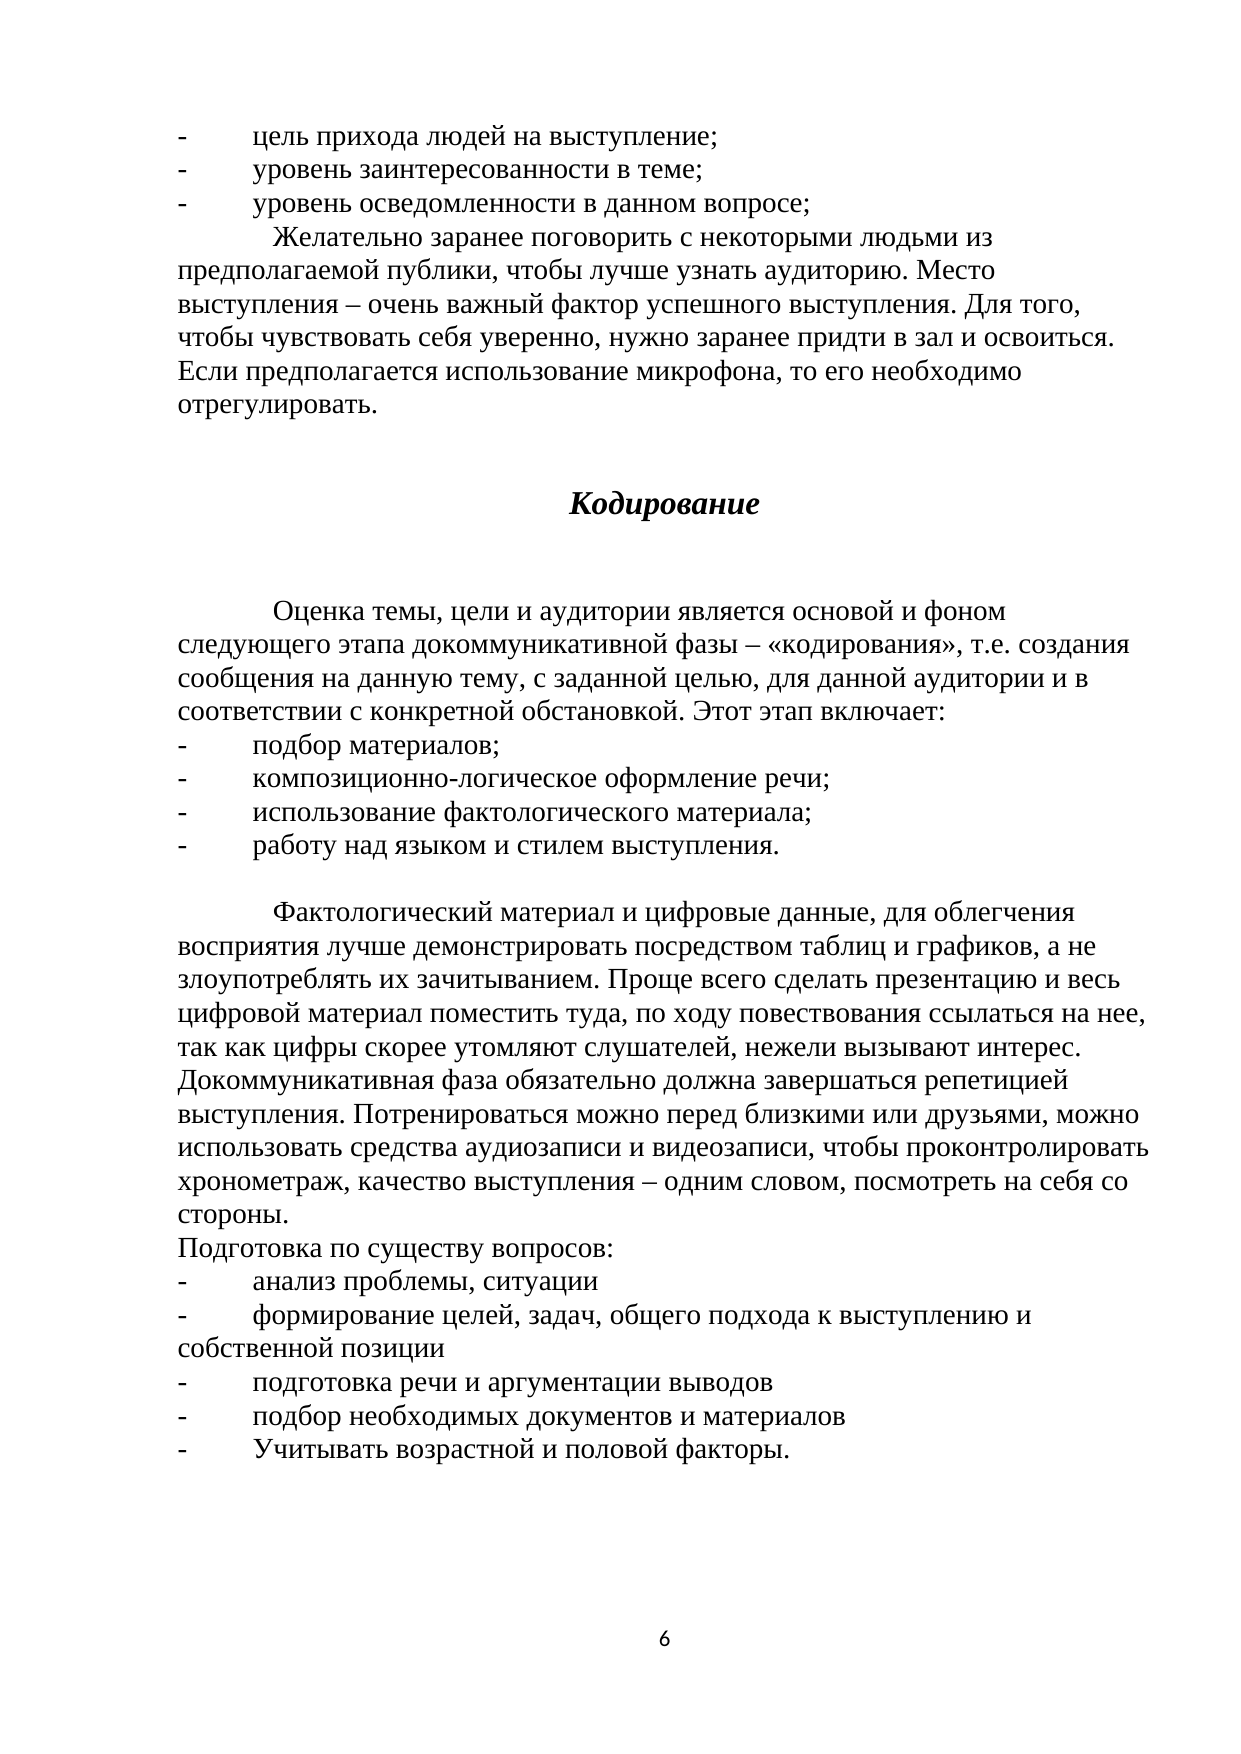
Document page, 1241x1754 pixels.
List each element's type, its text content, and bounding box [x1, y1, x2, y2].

text - уровень осведомленности в данном вопросе; [177, 185, 1152, 219]
text Докоммуникативная фаза обязательно должна завершаться репетицией выступления. Потренироваться можно перед близкими или друзьями, можно использовать средства аудиозаписи и видеозаписи, чтобы проконтролировать хронометраж, качество выступления – одним словом, посмотреть на себя со стороны. [177, 1062, 1152, 1230]
text - работу над языком и стилем выступления. [177, 827, 1152, 861]
text - Учитывать возрастной и половой факторы. [177, 1431, 1152, 1465]
text Желательно заранее поговорить с некоторыми людьми из предполагаемой публики, чтобы лучше узнать аудиторию. Место выступления – очень важный фактор успешного выступления. Для того, чтобы чувствовать себя уверенно, нужно заранее придти в зал и освоиться. Если предполагается использование микрофона, то его необходимо отрегулировать. [177, 219, 1152, 420]
text - использование фактологического материала; [177, 794, 1152, 827]
text - подбор необходимых документов и материалов [177, 1398, 1152, 1431]
text Фактологический материал и цифровые данные, для облегчения восприятия лучше демонстрировать посредством таблиц и графиков, а не злоупотреблять их зачитыванием. Проще всего сделать презентацию и весь цифровой материал поместить туда, по ходу повествования ссылаться на нее, так как цифры скорее утомляют слушателей, нежели вызывают интерес. [177, 894, 1152, 1062]
text - формирование целей, задач, общего подхода к выступлению и [177, 1297, 1152, 1331]
text Кодирование [177, 483, 1152, 522]
text - анализ проблемы, ситуации [177, 1263, 1152, 1297]
text собственной позиции [177, 1331, 1152, 1364]
text Оценка темы, цели и аудитории является основой и фоном следующего этапа докоммуникативной фазы – «кодирования», т.е. создания сообщения на данную тему, с заданной целью, для данной аудитории и в соответствии с конкретной обстановкой. Этот этап включает: [177, 593, 1152, 727]
text - подготовка речи и аргументации выводов [177, 1364, 1152, 1398]
text - уровень заинтересованности в теме; [177, 152, 1152, 185]
text - цель прихода людей на выступление; [177, 118, 1152, 152]
text - композиционно-логическое оформление речи; [177, 760, 1152, 794]
text - подбор материалов; [177, 727, 1152, 760]
text Подготовка по существу вопросов: [177, 1230, 1152, 1263]
